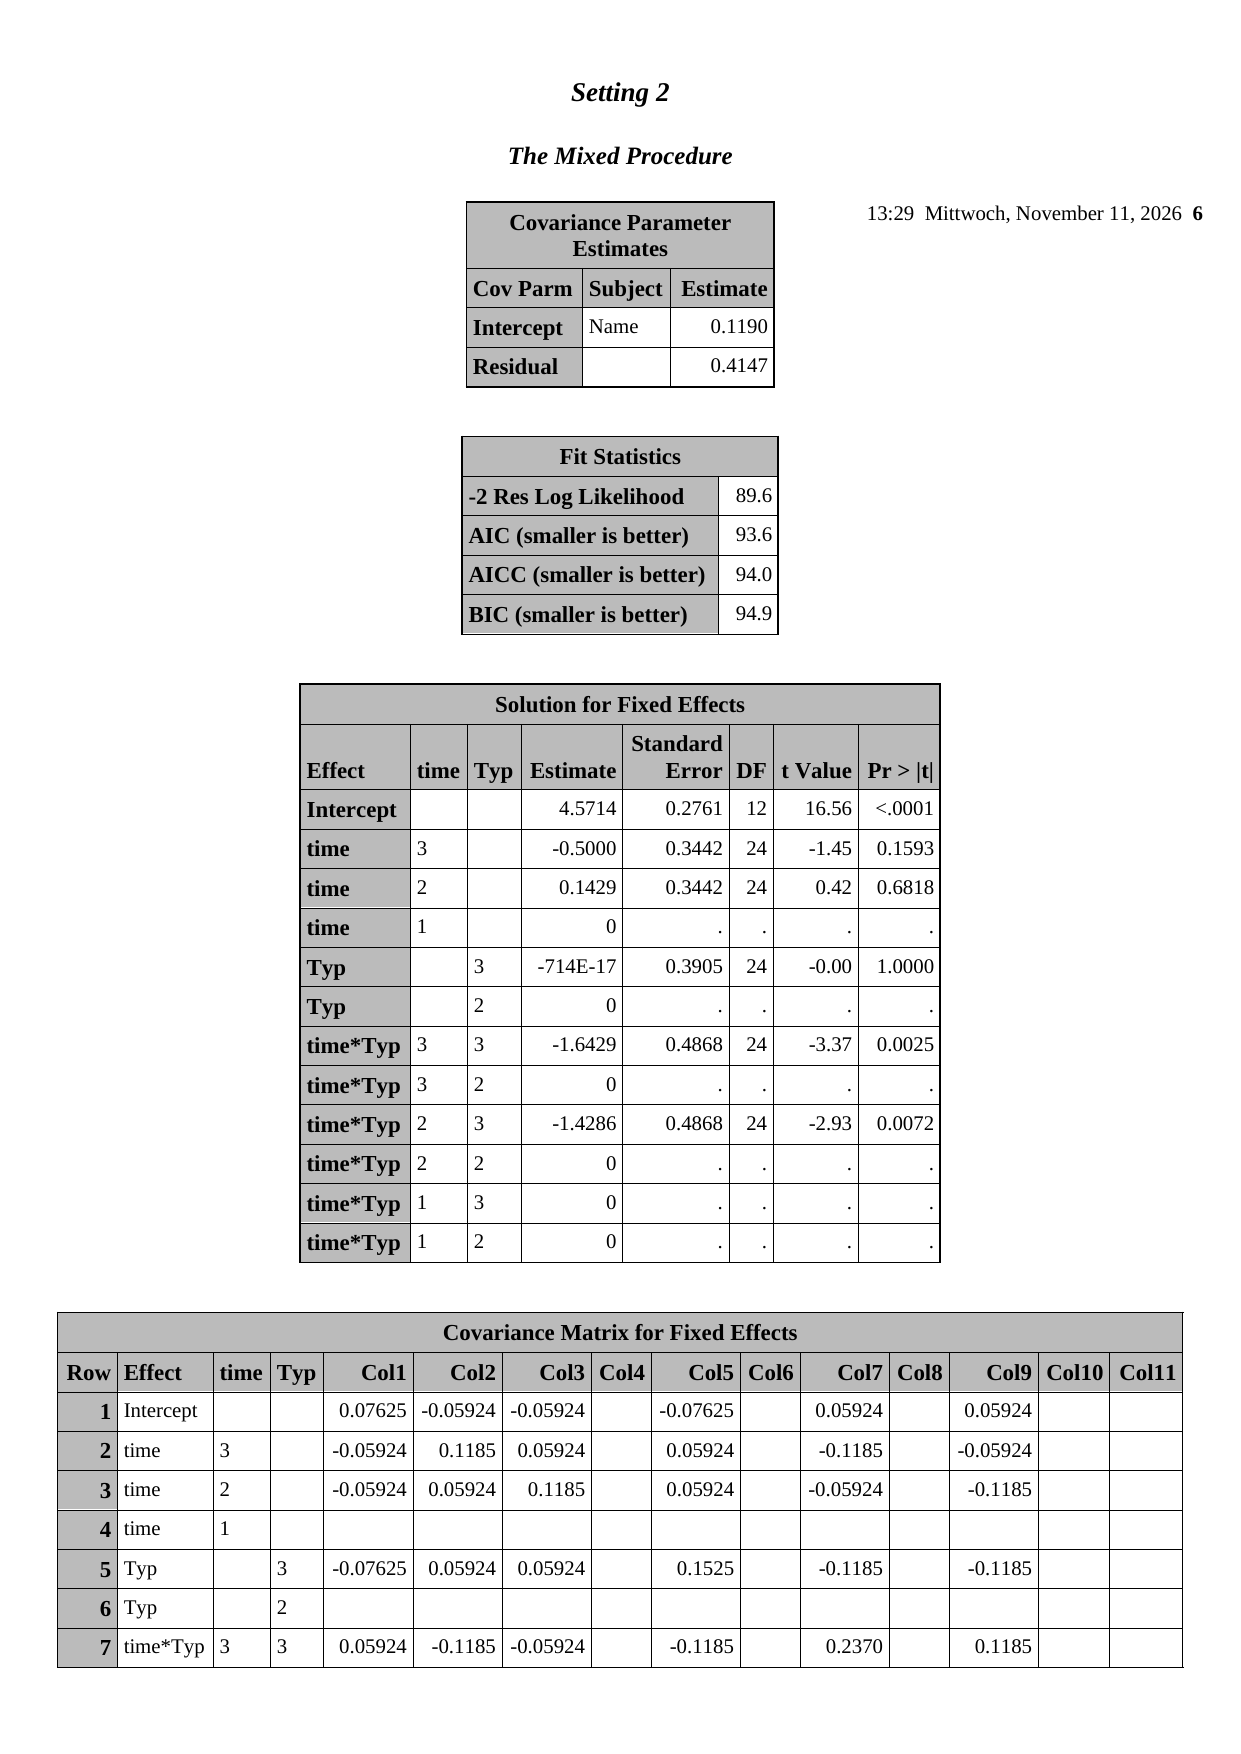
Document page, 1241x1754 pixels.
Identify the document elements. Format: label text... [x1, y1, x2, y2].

table_cell . [730, 909, 773, 947]
table_cell [1039, 1432, 1109, 1470]
table_cell 3 [468, 1105, 521, 1144]
table_cell Intercept [301, 790, 410, 829]
table_cell DF [730, 725, 773, 789]
table_cell [741, 1471, 800, 1509]
table_cell 1.0000 [859, 948, 939, 986]
table_cell 0.42 [774, 869, 858, 907]
table_cell [741, 1393, 800, 1431]
table_cell 94.0 [719, 556, 777, 594]
table_cell . [774, 1066, 858, 1104]
table_cell 0.05924 [652, 1432, 740, 1470]
table_cell [468, 869, 521, 907]
table_cell -1.45 [774, 830, 858, 868]
table_cell . [730, 1184, 773, 1222]
table_cell [890, 1471, 949, 1509]
table_cell Pr > |t| [859, 725, 939, 789]
table_cell [468, 909, 521, 947]
table_cell [950, 1511, 1038, 1549]
table_cell 0.1185 [950, 1629, 1038, 1667]
table_cell [1039, 1550, 1109, 1588]
table_cell . [730, 1066, 773, 1104]
table_cell 3 [468, 948, 521, 986]
table_cell -0.5000 [522, 830, 622, 868]
table_cell [324, 1589, 413, 1628]
table_cell 7 [58, 1629, 117, 1667]
table_cell Standard Error [623, 725, 729, 789]
table_cell [890, 1589, 949, 1628]
table_cell time*Typ [301, 1105, 410, 1144]
table_cell 0.05924 [503, 1550, 591, 1588]
table_cell 0.05924 [503, 1432, 591, 1470]
table_cell Col5 [652, 1353, 740, 1391]
table_cell [1039, 1629, 1109, 1667]
table_cell Col3 [503, 1353, 591, 1391]
table_cell [1039, 1511, 1109, 1549]
table_cell 1 [411, 1184, 467, 1222]
table_cell -0.05924 [503, 1629, 591, 1667]
table_cell 4 [58, 1511, 117, 1549]
table_cell AICC (smaller is better) [463, 556, 718, 594]
table_cell . [859, 987, 939, 1026]
table_cell [411, 790, 467, 829]
table_cell 3 [411, 1066, 467, 1104]
table_cell 0 [522, 909, 622, 947]
table_cell 4.5714 [522, 790, 622, 829]
table_cell . [859, 909, 939, 947]
table_cell Estimate [671, 269, 773, 307]
table_cell -0.1185 [652, 1629, 740, 1667]
table_cell . [623, 909, 729, 947]
table_cell Col7 [801, 1353, 889, 1391]
table_cell [890, 1511, 949, 1549]
table_cell Typ [271, 1353, 323, 1391]
table_cell 0.4868 [623, 1027, 729, 1065]
table_cell [1110, 1471, 1182, 1509]
table_cell [652, 1589, 740, 1628]
table_cell <.0001 [859, 790, 939, 829]
table_cell 3 [271, 1550, 323, 1588]
table_cell 24 [730, 869, 773, 907]
table_cell 3 [214, 1432, 270, 1470]
table_cell [1039, 1589, 1109, 1628]
table_cell time [118, 1511, 213, 1549]
table_cell 0.3905 [623, 948, 729, 986]
table_cell 3 [411, 1027, 467, 1065]
table_cell 16.56 [774, 790, 858, 829]
table_cell Residual [467, 348, 582, 386]
table_cell 0.05924 [801, 1393, 889, 1431]
table_cell 0.1185 [503, 1471, 591, 1509]
table_cell . [730, 987, 773, 1026]
table_header Covariance Parameter Estimates [467, 203, 773, 268]
table_cell 93.6 [719, 516, 777, 555]
table_cell time [301, 869, 410, 907]
table_cell Typ [301, 948, 410, 986]
table_header Fit Statistics [463, 437, 777, 476]
table_cell 0.05924 [652, 1471, 740, 1509]
table_cell Name [583, 308, 670, 347]
table_cell 0.1429 [522, 869, 622, 907]
table_cell BIC (smaller is better) [463, 595, 718, 633]
table_cell 0.2761 [623, 790, 729, 829]
table_cell Col9 [950, 1353, 1038, 1391]
table_cell 2 [468, 1066, 521, 1104]
table_cell 2 [411, 869, 467, 907]
table_cell time [301, 909, 410, 947]
table_cell 0 [522, 987, 622, 1026]
table_cell 0.2370 [801, 1629, 889, 1667]
table_cell 0.07625 [324, 1393, 413, 1431]
table_cell 3 [468, 1184, 521, 1222]
table_cell [741, 1589, 800, 1628]
table_cell [592, 1629, 651, 1667]
table_cell Effect [118, 1353, 213, 1391]
table_cell 24 [730, 1105, 773, 1144]
table_cell Col4 [592, 1353, 651, 1391]
table_cell [741, 1629, 800, 1667]
table_cell [411, 987, 467, 1026]
table_cell -0.1185 [950, 1471, 1038, 1509]
table_cell 3 [411, 830, 467, 868]
table_cell [592, 1589, 651, 1628]
table_cell 3 [58, 1471, 117, 1509]
table_cell 0.1593 [859, 830, 939, 868]
table_cell [741, 1432, 800, 1470]
table_cell 5 [58, 1550, 117, 1588]
table_cell 24 [730, 830, 773, 868]
table_cell [1039, 1471, 1109, 1509]
table_cell [214, 1550, 270, 1588]
table_cell time*Typ [301, 1224, 410, 1262]
table_cell 0.0025 [859, 1027, 939, 1065]
table_header Covariance Matrix for Fixed Effects [58, 1313, 1182, 1352]
table_cell time*Typ [301, 1027, 410, 1065]
table_cell . [774, 1224, 858, 1262]
table_cell [1110, 1393, 1182, 1431]
table_cell -0.1185 [950, 1550, 1038, 1588]
table_cell . [623, 1066, 729, 1104]
table_cell -0.05924 [324, 1432, 413, 1470]
table_cell [583, 348, 670, 386]
table_cell -0.05924 [324, 1471, 413, 1509]
table_cell 0.3442 [623, 830, 729, 868]
table_cell 0.6818 [859, 869, 939, 907]
table_cell 3 [468, 1027, 521, 1065]
table_cell [592, 1511, 651, 1549]
table_cell Col11 [1110, 1353, 1182, 1391]
table_cell [592, 1550, 651, 1588]
table_cell [214, 1393, 270, 1431]
table_cell . [623, 1145, 729, 1183]
table_cell . [859, 1184, 939, 1222]
table_cell -0.07625 [324, 1550, 413, 1588]
table_cell [271, 1511, 323, 1549]
table_cell 1 [214, 1511, 270, 1549]
table_cell 0.05924 [414, 1550, 502, 1588]
table_cell 0 [522, 1145, 622, 1183]
table_cell [271, 1393, 323, 1431]
table_cell . [859, 1145, 939, 1183]
table_cell . [623, 987, 729, 1026]
table_cell -0.1185 [414, 1629, 502, 1667]
table_cell Typ [301, 987, 410, 1026]
table_cell 1 [411, 1224, 467, 1262]
table_cell [890, 1393, 949, 1431]
table_cell time [118, 1471, 213, 1509]
table_cell Subject [583, 269, 670, 307]
table_cell 89.6 [719, 477, 777, 515]
table_cell [890, 1432, 949, 1470]
table_cell time [301, 830, 410, 868]
table_cell -1.6429 [522, 1027, 622, 1065]
table_cell 0.05924 [414, 1471, 502, 1509]
table_cell 0.1525 [652, 1550, 740, 1588]
table_cell -0.07625 [652, 1393, 740, 1431]
table_cell Col2 [414, 1353, 502, 1391]
table_cell -0.05924 [801, 1471, 889, 1509]
table_cell 2 [411, 1145, 467, 1183]
table_cell Typ [118, 1589, 213, 1628]
table_cell . [623, 1184, 729, 1222]
table_cell Effect [301, 725, 410, 789]
table_cell 1 [411, 909, 467, 947]
table_cell Typ [118, 1550, 213, 1588]
table_cell 94.9 [719, 595, 777, 633]
table_cell [411, 948, 467, 986]
table_cell 2 [214, 1471, 270, 1509]
table_cell 3 [214, 1629, 270, 1667]
table_cell [1110, 1629, 1182, 1667]
table_cell 0.4147 [671, 348, 773, 386]
table_cell [592, 1471, 651, 1509]
table_cell -0.05924 [950, 1432, 1038, 1470]
table_cell [503, 1511, 591, 1549]
table_cell [890, 1550, 949, 1588]
table_cell -3.37 [774, 1027, 858, 1065]
table_cell 0 [522, 1184, 622, 1222]
table_cell . [730, 1145, 773, 1183]
table_cell -2 Res Log Likelihood [463, 477, 718, 515]
table_cell Estimate [522, 725, 622, 789]
table_cell [652, 1511, 740, 1549]
table_cell time*Typ [118, 1629, 213, 1667]
table_cell -0.05924 [414, 1393, 502, 1431]
table_cell -2.93 [774, 1105, 858, 1144]
table_cell 2 [411, 1105, 467, 1144]
table_cell Intercept [467, 308, 582, 347]
table_cell 3 [271, 1629, 323, 1667]
table_cell [592, 1393, 651, 1431]
table_cell [271, 1471, 323, 1509]
table_cell time [118, 1432, 213, 1470]
table_cell [1039, 1393, 1109, 1431]
table_cell [414, 1589, 502, 1628]
table_cell [741, 1550, 800, 1588]
table_cell [801, 1589, 889, 1628]
table_cell 0.3442 [623, 869, 729, 907]
table_cell -714E-17 [522, 948, 622, 986]
table_cell 12 [730, 790, 773, 829]
table_cell time*Typ [301, 1145, 410, 1183]
table_cell . [859, 1066, 939, 1104]
table_cell [1110, 1432, 1182, 1470]
table_cell [1110, 1589, 1182, 1628]
table_cell [214, 1589, 270, 1628]
table_cell [271, 1432, 323, 1470]
table_cell 0.1190 [671, 308, 773, 347]
table_cell 24 [730, 1027, 773, 1065]
table_cell -0.05924 [503, 1393, 591, 1431]
table_cell [592, 1432, 651, 1470]
table_cell . [774, 1184, 858, 1222]
table_cell Intercept [118, 1393, 213, 1431]
table_cell Col6 [741, 1353, 800, 1391]
table_cell [324, 1511, 413, 1549]
table_cell 0.05924 [950, 1393, 1038, 1431]
table_cell 2 [468, 1145, 521, 1183]
table_cell 2 [271, 1589, 323, 1628]
table_cell Cov Parm [467, 269, 582, 307]
table_cell t Value [774, 725, 858, 789]
table_cell 2 [468, 987, 521, 1026]
table_cell -0.00 [774, 948, 858, 986]
table_cell 0.0072 [859, 1105, 939, 1144]
table_cell 2 [468, 1224, 521, 1262]
table_cell 0.4868 [623, 1105, 729, 1144]
table_cell [414, 1511, 502, 1549]
table_cell . [774, 987, 858, 1026]
table_cell [468, 830, 521, 868]
table_cell [801, 1511, 889, 1549]
table_cell . [730, 1224, 773, 1262]
table_cell 0 [522, 1224, 622, 1262]
table_cell Col8 [890, 1353, 949, 1391]
table_cell -0.1185 [801, 1432, 889, 1470]
table_cell 2 [58, 1432, 117, 1470]
table_cell Row [58, 1353, 117, 1391]
table_cell [890, 1629, 949, 1667]
table_cell [741, 1511, 800, 1549]
table_cell time*Typ [301, 1184, 410, 1222]
table_cell 1 [58, 1393, 117, 1431]
table_cell . [859, 1224, 939, 1262]
table_cell [950, 1589, 1038, 1628]
table_cell 24 [730, 948, 773, 986]
table_cell Col10 [1039, 1353, 1109, 1391]
table_cell 6 [58, 1589, 117, 1628]
table_cell AIC (smaller is better) [463, 516, 718, 555]
table_cell 0 [522, 1066, 622, 1104]
table_cell Typ [468, 725, 521, 789]
table_cell [503, 1589, 591, 1628]
table_cell 0.05924 [324, 1629, 413, 1667]
table_cell [1110, 1511, 1182, 1549]
table_cell time [411, 725, 467, 789]
table_cell . [774, 1145, 858, 1183]
table_cell . [774, 909, 858, 947]
table_cell -0.1185 [801, 1550, 889, 1588]
table_cell Col1 [324, 1353, 413, 1391]
table_cell time [214, 1353, 270, 1391]
table_cell . [623, 1224, 729, 1262]
table_cell [468, 790, 521, 829]
table_cell 0.1185 [414, 1432, 502, 1470]
table_cell [1110, 1550, 1182, 1588]
table_cell time*Typ [301, 1066, 410, 1104]
table_cell -1.4286 [522, 1105, 622, 1144]
table_header Solution for Fixed Effects [301, 685, 939, 724]
